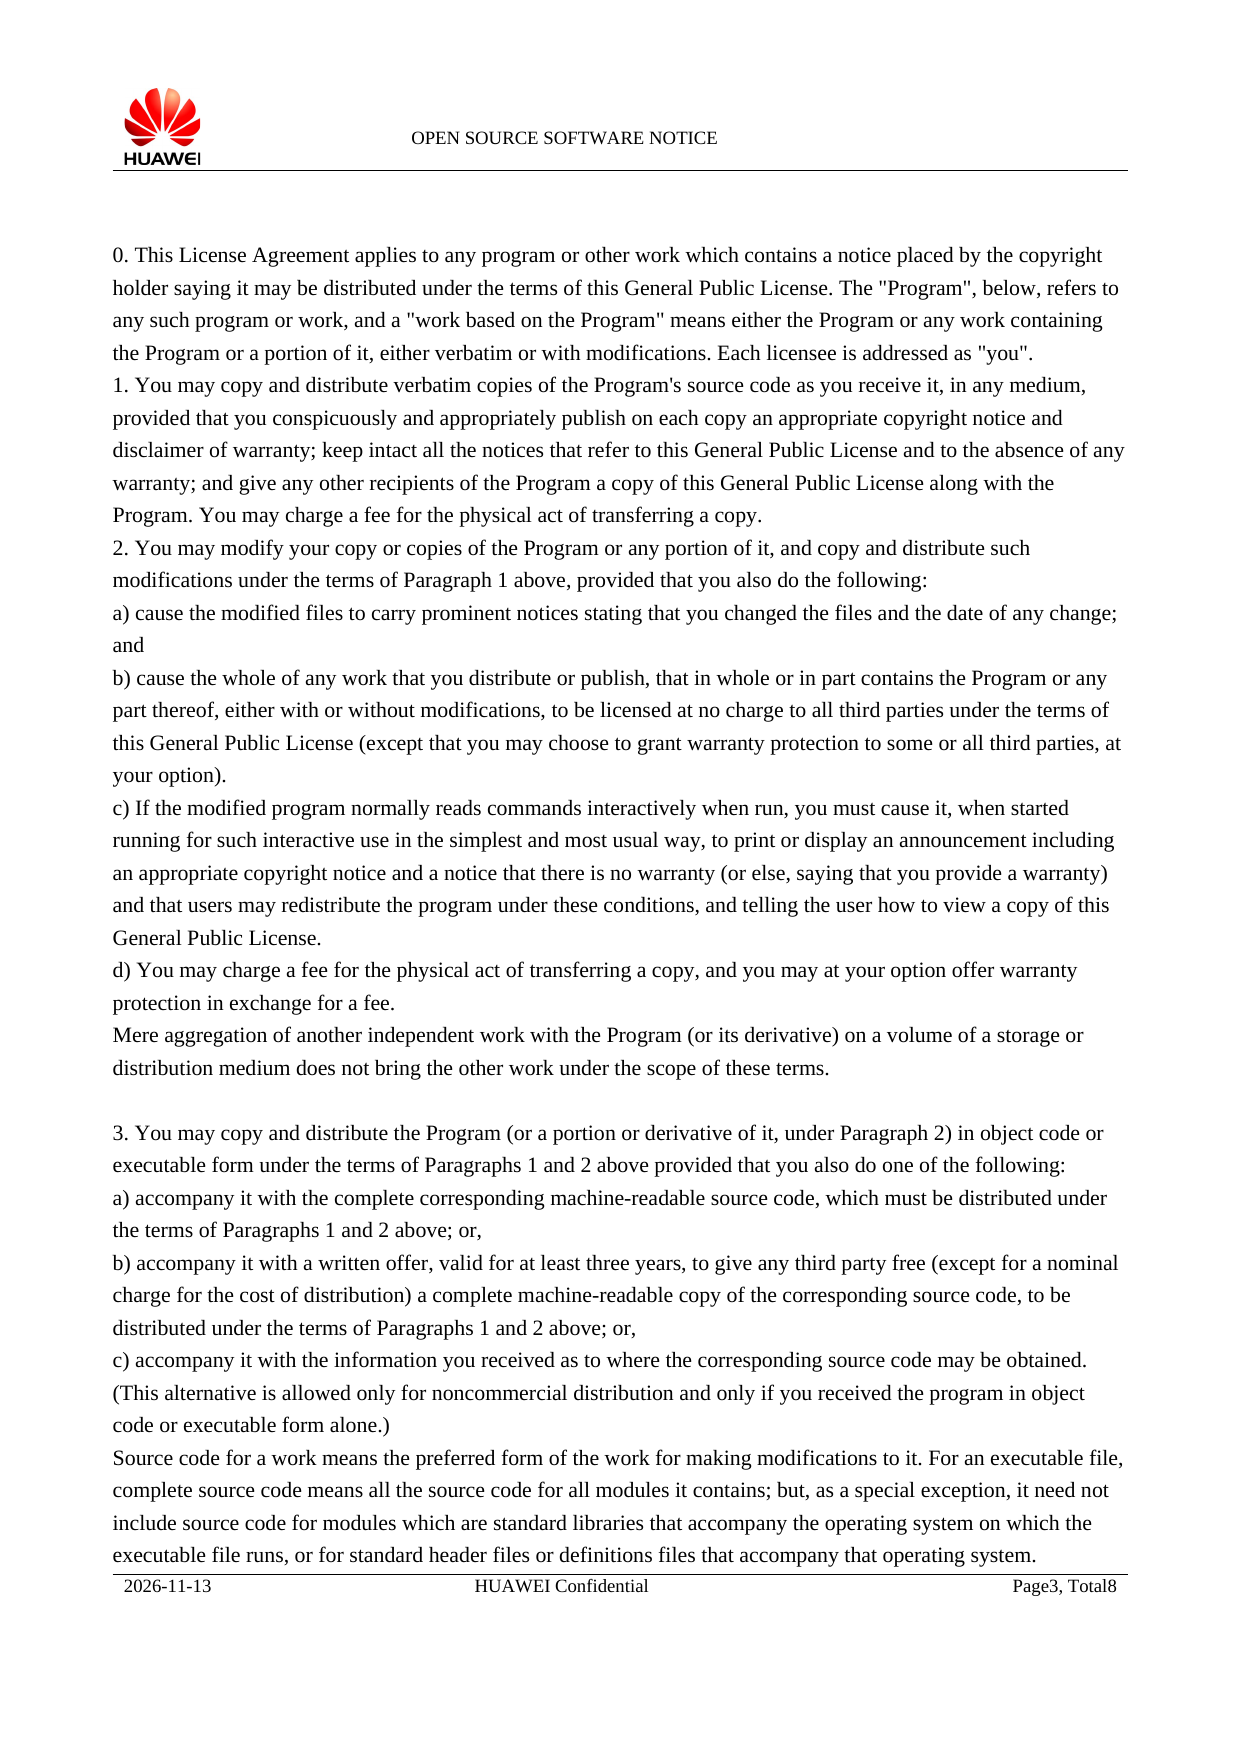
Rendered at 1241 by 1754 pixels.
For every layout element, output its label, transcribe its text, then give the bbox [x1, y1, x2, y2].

picture [124, 88, 201, 165]
